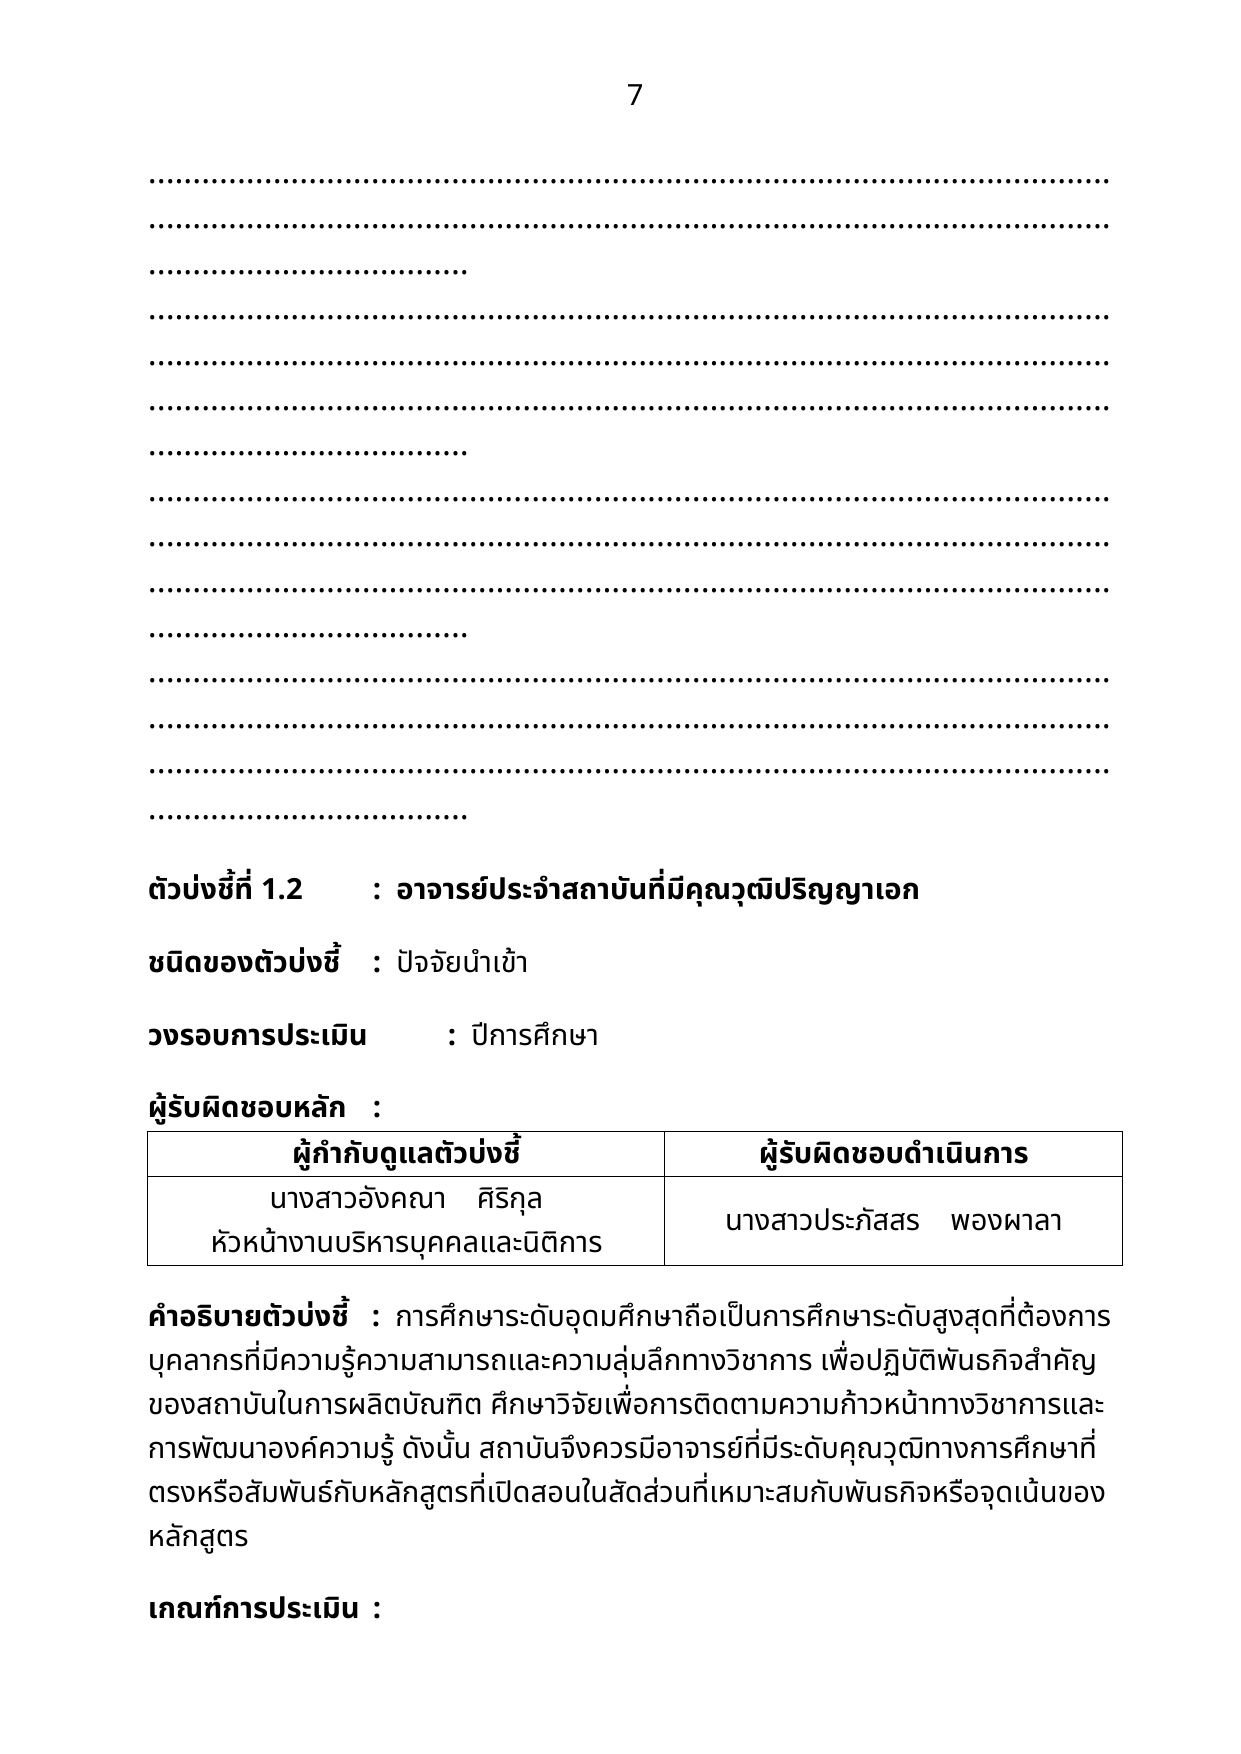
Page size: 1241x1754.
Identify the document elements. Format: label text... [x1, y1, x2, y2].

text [148, 148, 1122, 284]
table_cell นางสาวอังคณา ศิริกุล หัวหน้างานบริหารบุคคลและนิติการ [148, 1177, 664, 1265]
text ........................................................................................................................................................................................................................................................................................................................................................................ ........................................................................................................................................................................................................................................................................................................................................................................ [148, 466, 1122, 829]
text ผู้รับผิดชอบหลัก : [148, 1087, 1122, 1131]
table_header ผู้กำกับดูแลตัวบ่งชี้ [148, 1132, 664, 1176]
text เกณฑ์การประเมิน : [148, 1588, 1122, 1632]
text วงรอบการประเมิน : ปีการศึกษา [148, 1014, 1120, 1058]
table_cell นางสาวประภัสสร พองผาลา [665, 1177, 1122, 1265]
text คำอธิบายตัวบ่งชี้ : การศึกษาระดับอุดมศึกษาถือเป็นการศึกษาระดับสูงสุดที่ต้องการบุคลากรที่มีความรู้ความสามารถและความลุ่มลึกทางวิชาการ เพื่อปฏิบัติพันธกิจสำคัญของสถาบันในการผลิตบัณฑิต ศึกษาวิจัยเพื่อการติดตามความก้าวหน้าทางวิชาการและการพัฒนาองค์ความรู้ ดังนั้น สถาบันจึงควรมีอาจารย์ที่มีระดับคุณวุฒิทางการศึกษาที่ตรงหรือสัมพันธ์กับหลักสูตรที่เปิดสอนในสัดส่วนที่เหมาะสมกับพันธกิจหรือจุดเน้นของหลักสูตร [148, 1295, 1122, 1559]
table_header ผู้รับผิดชอบดำเนินการ [665, 1132, 1122, 1176]
text ชนิดของตัวบ่งชี้ : ปัจจัยนำเข้า [148, 941, 1120, 986]
text ตัวบ่งชี้ที่ 1.2 : อาจารย์ประจำสถาบันที่มีคุณวุฒิปริญญาเอก [148, 829, 1122, 913]
